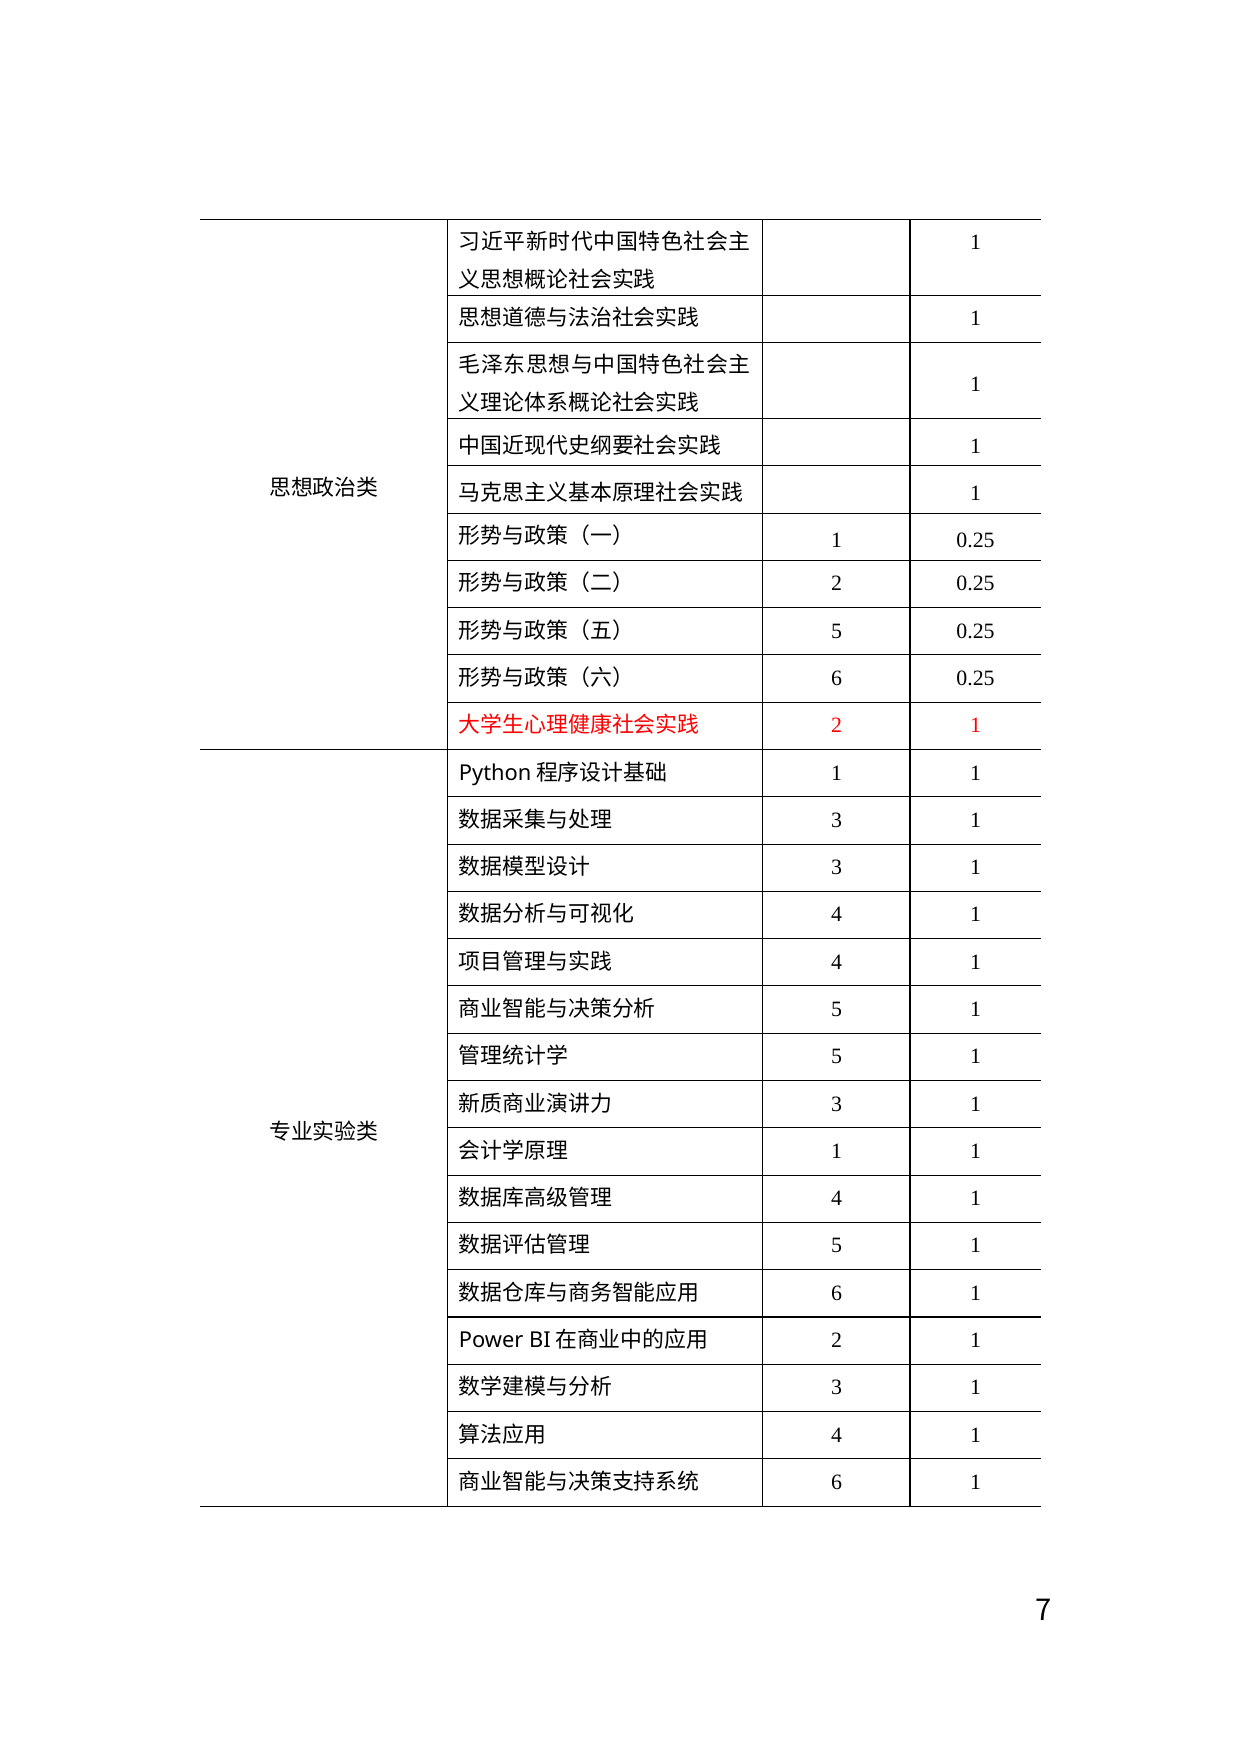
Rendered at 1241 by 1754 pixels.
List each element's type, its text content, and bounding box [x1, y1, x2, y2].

table_cell [763, 419, 909, 465]
table_cell 中国近现代史纲要社会实践 [448, 419, 762, 465]
table_cell 1 [911, 1318, 1041, 1364]
table_cell 2 [763, 1318, 909, 1364]
table_cell 1 [911, 1034, 1041, 1080]
table_cell 2 [763, 561, 909, 607]
table_cell Python程序设计基础 [448, 750, 762, 796]
table_cell 1 [911, 1459, 1041, 1506]
table_cell [763, 343, 909, 418]
table_cell 数据仓库与商务智能应用 [448, 1270, 762, 1316]
table_cell [763, 296, 909, 342]
table_cell 新质商业演讲力 [448, 1081, 762, 1127]
table_cell 4 [763, 892, 909, 938]
table_cell 数据分析与可视化 [448, 892, 762, 938]
table_cell 数据评估管理 [448, 1223, 762, 1269]
table_cell 形势与政策（六） [448, 655, 762, 702]
table_cell 形势与政策（二） [448, 561, 762, 607]
table_cell 1 [911, 1270, 1041, 1316]
table_cell 5 [763, 1034, 909, 1080]
table_cell 1 [911, 1176, 1041, 1222]
table_cell 1 [763, 750, 909, 796]
table_cell 商业智能与决策支持系统 [448, 1459, 762, 1506]
table_cell 4 [763, 1412, 909, 1458]
table_cell 2 [763, 703, 909, 749]
table_cell 形势与政策（五） [448, 608, 762, 654]
table_cell 3 [763, 845, 909, 891]
table_cell 算法应用 [448, 1412, 762, 1458]
table_cell 1 [911, 892, 1041, 938]
table_cell 1 [763, 1128, 909, 1174]
table_cell 0.25 [911, 514, 1041, 560]
table_cell [763, 220, 909, 294]
table_cell 马克思主义基本原理社会实践 [448, 466, 762, 512]
table_cell 5 [763, 608, 909, 654]
table_cell 5 [763, 1223, 909, 1269]
table_cell 思想政治类 [200, 220, 447, 749]
table_cell 管理统计学 [448, 1034, 762, 1080]
table_cell 会计学原理 [448, 1128, 762, 1174]
table_cell 数学建模与分析 [448, 1365, 762, 1411]
table_cell 1 [911, 845, 1041, 891]
table_cell 4 [763, 939, 909, 985]
table_cell 1 [911, 986, 1041, 1033]
table_cell 6 [763, 1270, 909, 1316]
table_cell 3 [763, 1365, 909, 1411]
table_cell 数据库高级管理 [448, 1176, 762, 1222]
table_cell 项目管理与实践 [448, 939, 762, 985]
table_cell 1 [911, 703, 1041, 749]
table_cell 6 [763, 655, 909, 702]
table_cell 3 [763, 1081, 909, 1127]
table_cell 大学生心理健康社会实践 [448, 703, 762, 749]
table_cell 1 [911, 466, 1041, 512]
table_cell 5 [763, 986, 909, 1033]
table_cell 1 [911, 343, 1041, 418]
table_cell 专业实验类 [200, 750, 447, 1506]
table_cell 1 [911, 220, 1041, 294]
table_cell 1 [763, 514, 909, 560]
table_cell 0.25 [911, 561, 1041, 607]
table_cell 3 [763, 797, 909, 843]
table_cell 思想道德与法治社会实践 [448, 296, 762, 342]
table_cell 数据模型设计 [448, 845, 762, 891]
table_cell 6 [763, 1459, 909, 1506]
table_cell 1 [911, 1081, 1041, 1127]
table_cell 形势与政策（一） [448, 514, 762, 560]
table_cell 1 [911, 419, 1041, 465]
table_cell 商业智能与决策分析 [448, 986, 762, 1033]
table_cell 1 [911, 1365, 1041, 1411]
table_cell 1 [911, 1128, 1041, 1174]
table_cell 毛泽东思想与中国特色社会主义理论体系概论社会实践 [448, 343, 762, 418]
table_cell 1 [911, 750, 1041, 796]
table_cell 0.25 [911, 608, 1041, 654]
table_cell 1 [911, 1412, 1041, 1458]
table_cell [763, 466, 909, 512]
table_cell 1 [911, 797, 1041, 843]
table_cell 1 [911, 939, 1041, 985]
table_cell 0.25 [911, 655, 1041, 702]
table_cell 4 [763, 1176, 909, 1222]
table_cell 1 [911, 296, 1041, 342]
table_cell Power BI在商业中的应用 [448, 1318, 762, 1364]
table_cell 数据采集与处理 [448, 797, 762, 843]
table_cell 1 [911, 1223, 1041, 1269]
table_cell 习近平新时代中国特色社会主义思想概论社会实践 [448, 220, 762, 294]
